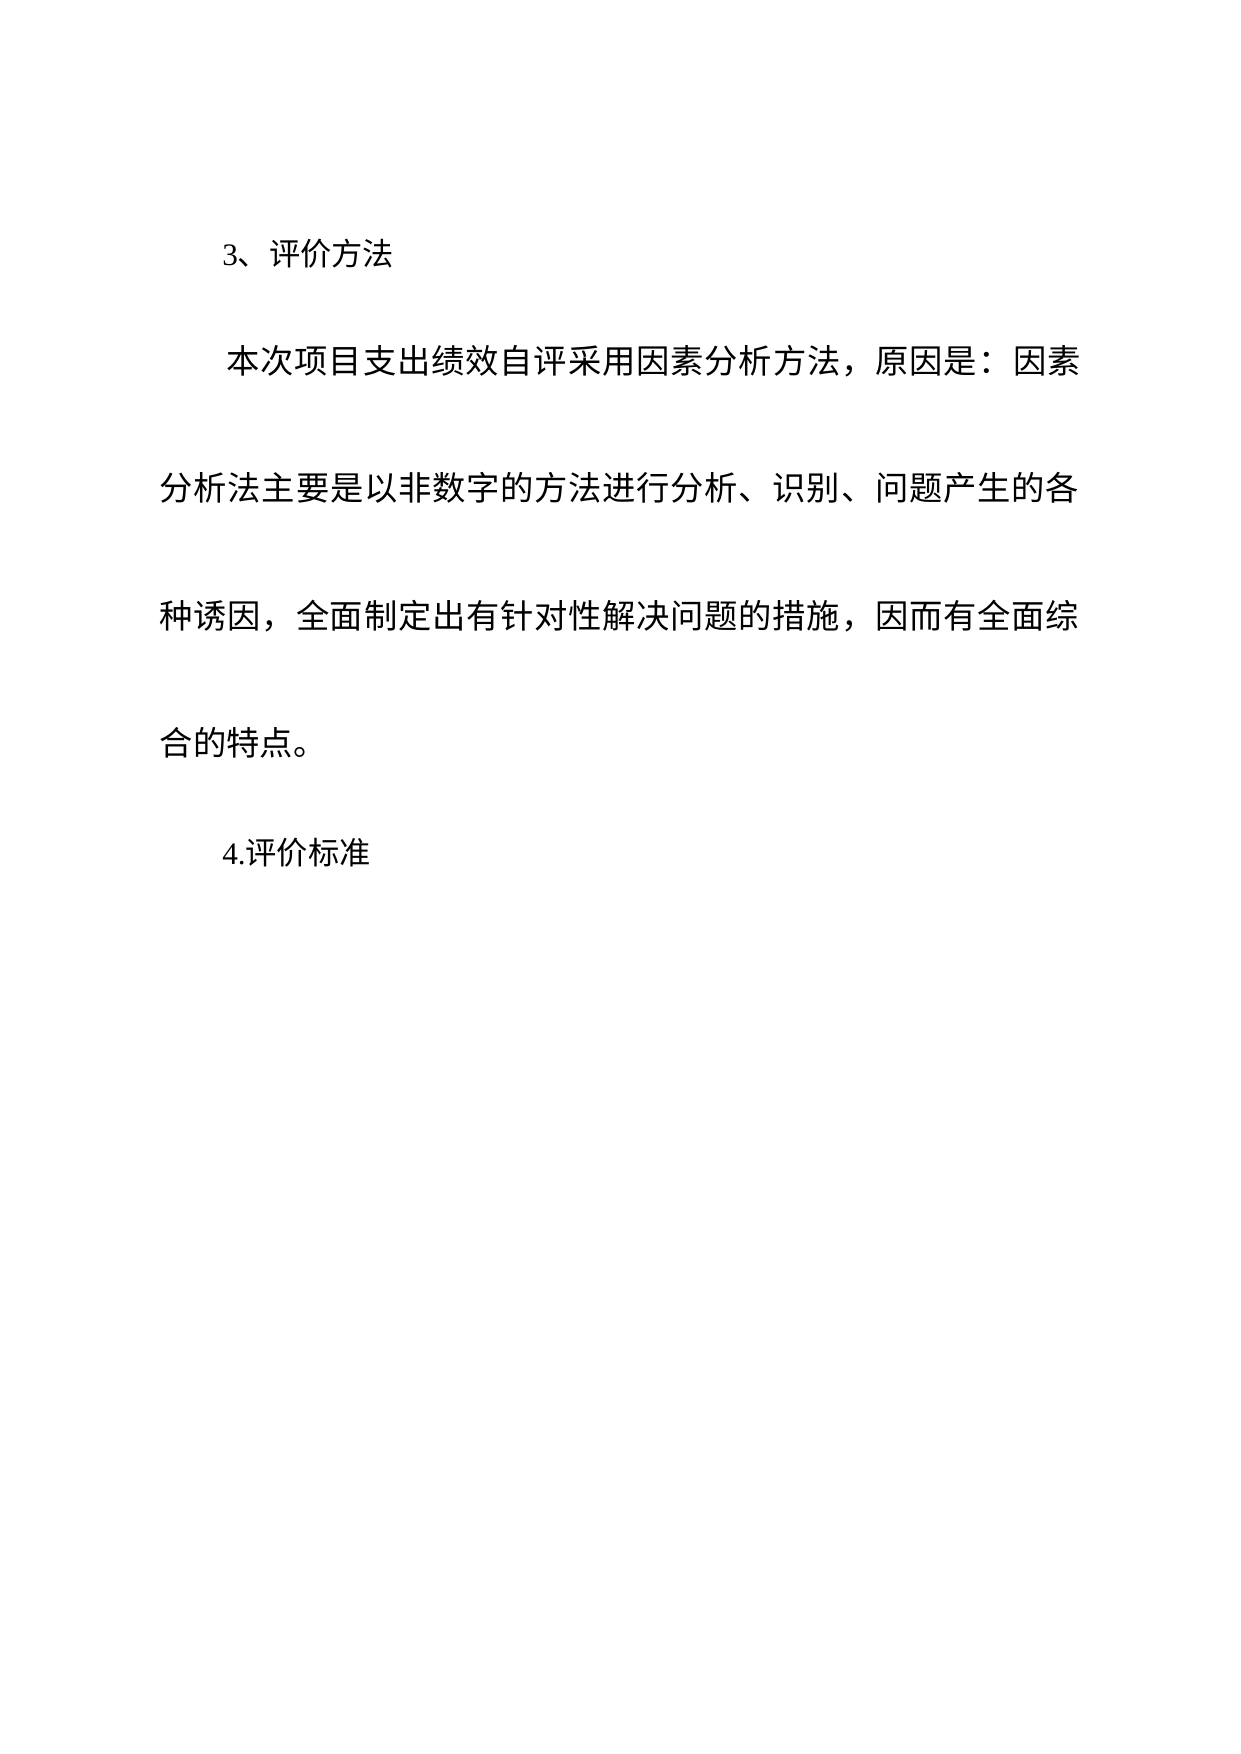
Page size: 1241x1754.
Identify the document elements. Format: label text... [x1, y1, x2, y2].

text 3、评价方法 [159, 209, 1081, 294]
text 4.评价标准 [159, 808, 1081, 893]
text 本次项目支出绩效自评采用因素分析方法，原因是：因素分析法主要是以非数字的方法进行分析、识别、问题产生的各种诱因，全面制定出有针对性解决问题的措施，因而有全面综合的特点。 [159, 316, 1081, 784]
